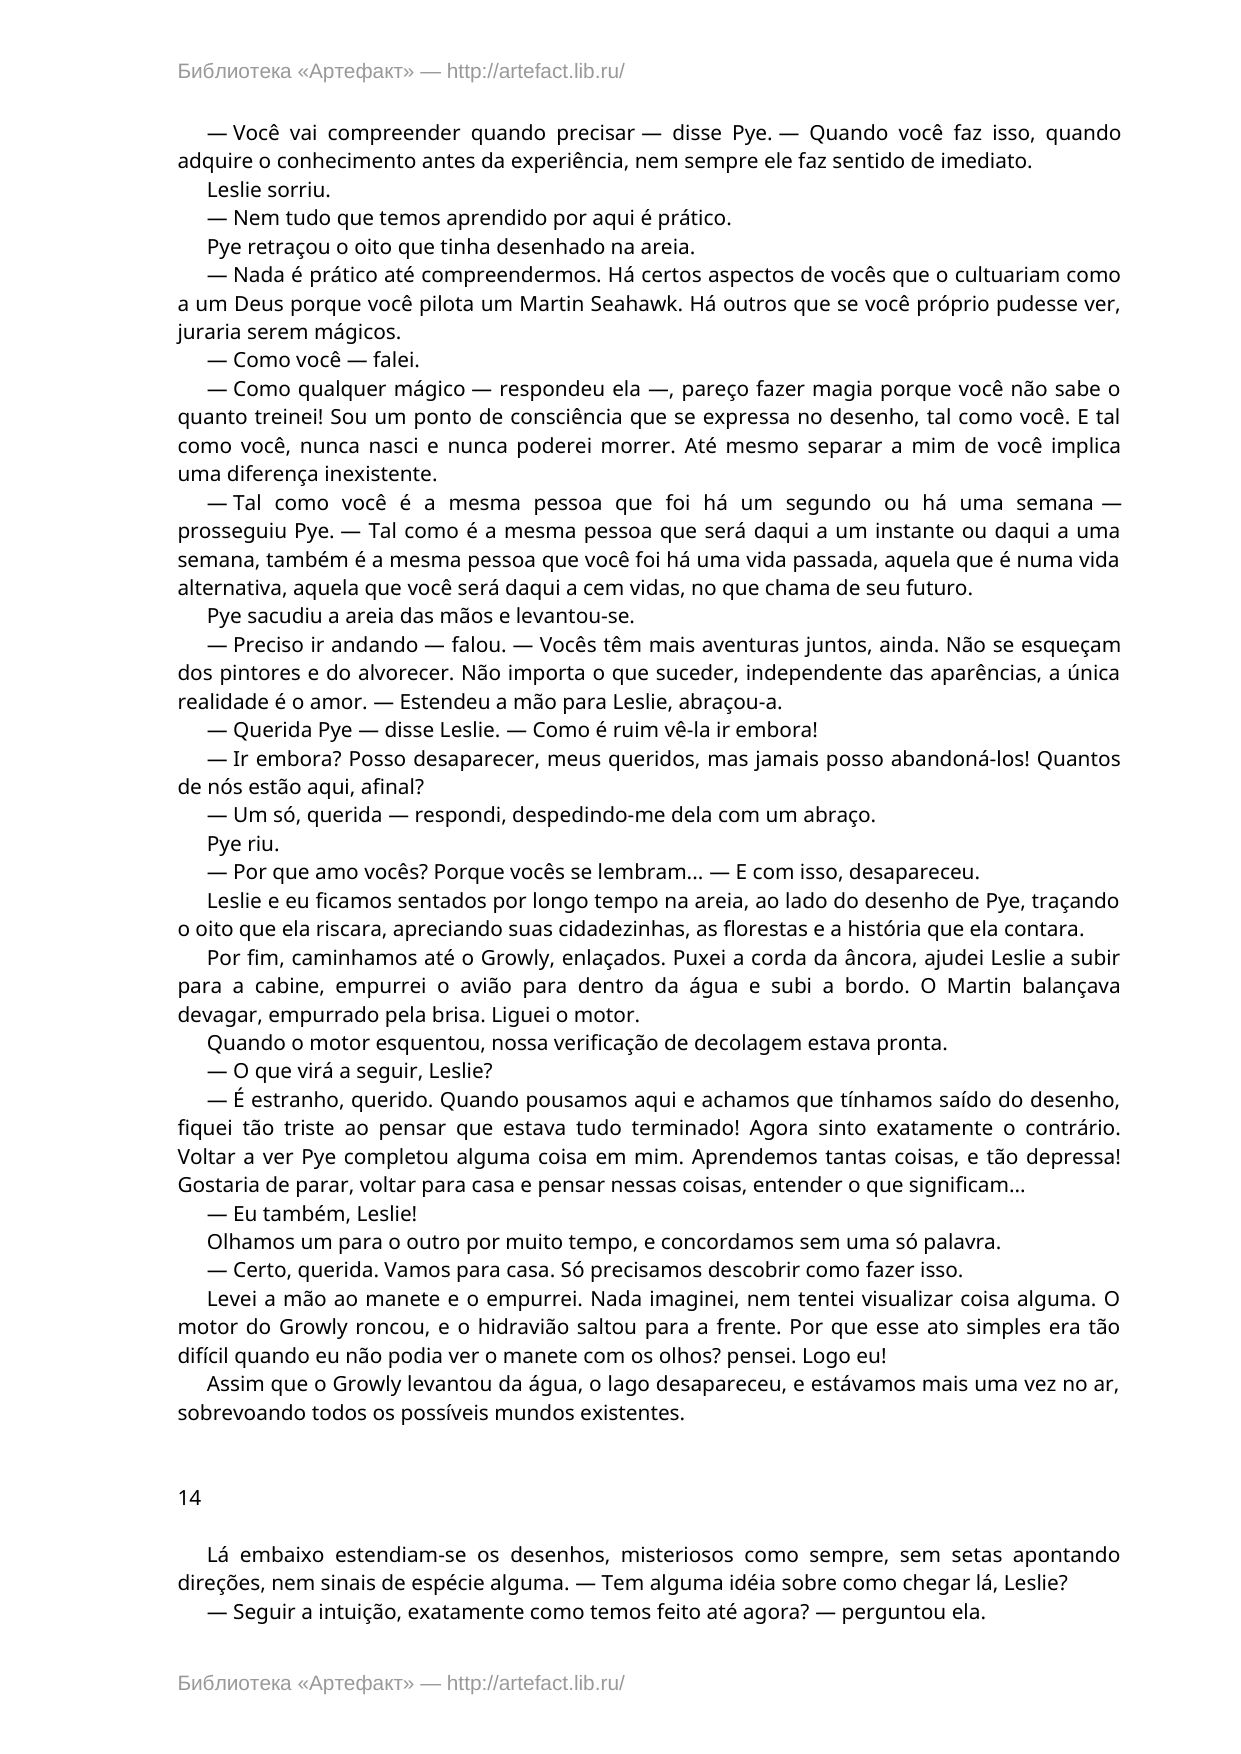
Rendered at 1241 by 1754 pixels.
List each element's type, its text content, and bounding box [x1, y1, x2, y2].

text — É estranho, querido. Quando pousamos aqui e achamos que tínhamos saído do desenho, fiquei tão triste ao pensar que estava tudo terminado! Agora sinto exatamente o contrário. Voltar a ver Pye completou alguma coisa em mim. Aprendemos tantas coisas, e tão depressa! Gostaria de parar, voltar para casa e pensar nessas coisas, entender o que significam... [177, 1085, 1122, 1199]
text — Certo, querida. Vamos para casa. Só precisamos descobrir como fazer isso. [177, 1256, 1122, 1284]
text Assim que o Growly levantou da água, o lago desapareceu, e estávamos mais uma vez no ar, sobrevoando todos os possíveis mundos existentes. [177, 1369, 1122, 1426]
text Leslie sorriu. [177, 175, 1122, 203]
text Levei a mão ao manete e o empurrei. Nada imaginei, nem tentei visualizar coisa alguma. O motor do Growly roncou, e o hidravião saltou para a frente. Por que esse ato simples era tão difícil quando eu não podia ver o manete com os olhos? pensei. Logo eu! [177, 1284, 1122, 1369]
subtitle 14 [177, 1483, 1122, 1512]
text — Como você — falei. [177, 346, 1122, 374]
text — Você vai compreender quando precisar — disse Pye. — Quando você faz isso, quando adquire o conhecimento antes da experiência, nem sempre ele faz sentido de imediato. [177, 118, 1122, 175]
text — Um só, querida — respondi, despedindo-me dela com um abraço. [177, 801, 1122, 829]
text Pye sacudiu a areia das mãos e levantou-se. [177, 602, 1122, 630]
text — Por que amo vocês? Porque vocês se lembram... — E com isso, desapareceu. [177, 857, 1122, 886]
text Pye riu. [177, 829, 1122, 857]
text Olhamos um para o outro por muito tempo, e concordamos sem uma só palavra. [177, 1227, 1122, 1256]
text — Preciso ir andando — falou. — Vocês têm mais aventuras juntos, ainda. Não se esqueçam dos pintores e do alvorecer. Não importa o que suceder, independente das aparências, a única realidade é o amor. — Estendeu a mão para Leslie, abraçou-a. [177, 630, 1122, 715]
text — Querida Pye — disse Leslie. — Como é ruim vê-la ir embora! [177, 715, 1122, 744]
text — Nem tudo que temos aprendido por aqui é prático. [177, 203, 1122, 232]
text — Ir embora? Posso desaparecer, meus queridos, mas jamais posso abandoná-los! Quantos de nós estão aqui, afinal? [177, 744, 1122, 801]
text — Nada é prático até compreendermos. Há certos aspectos de vocês que o cultuariam como a um Deus porque você pilota um Martin Seahawk. Há outros que se você próprio pudesse ver, juraria serem mágicos. [177, 260, 1122, 346]
text — Eu também, Leslie! [177, 1199, 1122, 1227]
text Quando o motor esquentou, nossa verificação de decolagem estava pronta. [177, 1028, 1122, 1057]
text — Como qualquer mágico — respondeu ela —, pareço fazer magia porque você não sabe o quanto treinei! Sou um ponto de consciência que se expressa no desenho, tal como você. E tal como você, nunca nasci e nunca poderei morrer. Até mesmo separar a mim de você implica uma diferença inexistente. [177, 374, 1122, 488]
text Por fim, caminhamos até o Growly, enlaçados. Puxei a corda da âncora, ajudei Leslie a subir para a cabine, empurrei o avião para dentro da água e subi a bordo. O Martin balançava devagar, empurrado pela brisa. Liguei o motor. [177, 943, 1122, 1028]
text — Tal como você é a mesma pessoa que foi há um segundo ou há uma semana — prosseguiu Pye. — Tal como é a mesma pessoa que será daqui a um instante ou daqui a uma semana, também é a mesma pessoa que você foi há uma vida passada, aquela que é numa vida alternativa, aquela que você será daqui a cem vidas, no que chama de seu futuro. [177, 488, 1122, 602]
text Pye retraçou o oito que tinha desenhado na areia. [177, 232, 1122, 260]
text — O que virá a seguir, Leslie? [177, 1057, 1122, 1085]
text Lá embaixo estendiam-se os desenhos, misteriosos como sempre, sem setas apontando direções, nem sinais de espécie alguma. — Tem alguma idéia sobre como chegar lá, Leslie? [177, 1540, 1122, 1597]
text Leslie e eu ficamos sentados por longo tempo na areia, ao lado do desenho de Pye, traçando o oito que ela riscara, apreciando suas cidadezinhas, as florestas e a história que ela contara. [177, 886, 1122, 943]
text — Seguir a intuição, exatamente como temos feito até agora? — perguntou ela. [177, 1597, 1122, 1625]
